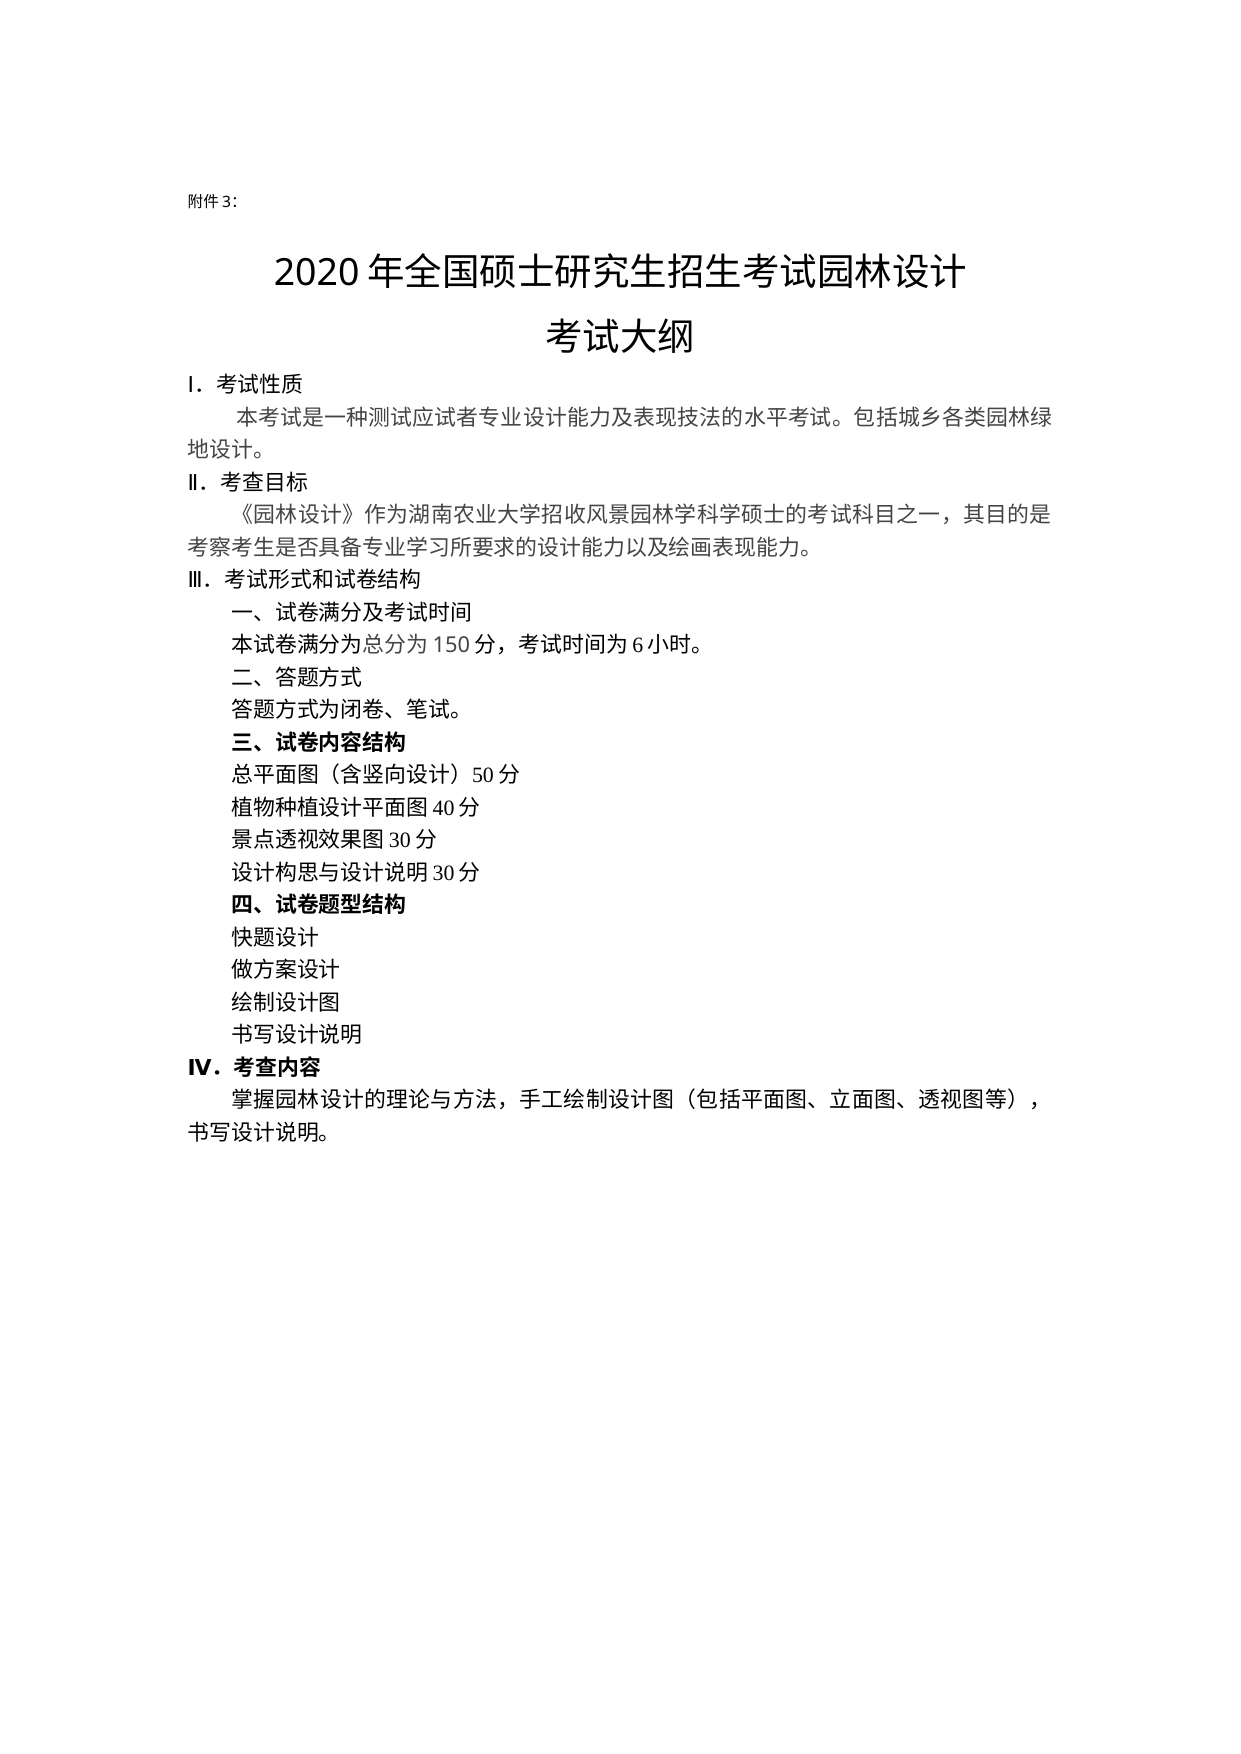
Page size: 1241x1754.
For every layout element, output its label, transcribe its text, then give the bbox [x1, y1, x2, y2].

text 附件3： [187, 187, 1053, 212]
text 答题方式为闭卷、笔试。 [187, 692, 1053, 724]
text 总平面图（含竖向设计）50分 [187, 757, 1053, 789]
text 四、试卷题型结构 [187, 887, 1053, 919]
text 设计构思与设计说明30分 [187, 854, 1053, 887]
text Ⅲ．考试形式和试卷结构 [187, 562, 1053, 594]
text 绘制设计图 [187, 984, 1053, 1017]
text 三、试卷内容结构 [187, 724, 1053, 757]
text 本考试是一种测试应试者专业设计能力及表现技法的水平考试。包括城乡各类园林绿地设计。 [187, 399, 1053, 464]
text 一、试卷满分及考试时间 [187, 594, 1053, 627]
text 快题设计 [187, 919, 1053, 952]
text 《园林设计》作为湖南农业大学招收风景园林学科学硕士的考试科目之一，其目的是考察考生是否具备专业学习所要求的设计能力以及绘画表现能力。 [187, 497, 1053, 562]
text 2020年全国硕士研究生招生考试园林设计 [187, 237, 1053, 302]
text 书写设计说明 [187, 1017, 1053, 1049]
text 植物种植设计平面图40分 [187, 789, 1053, 822]
text 考试大纲 [187, 302, 1053, 367]
text Ⅰ．考试性质 [187, 367, 1053, 399]
text 做方案设计 [187, 952, 1053, 984]
text Ⅳ．考查内容 [187, 1049, 1053, 1082]
text 景点透视效果图30分 [187, 822, 1053, 854]
text 二、答题方式 [187, 659, 1053, 692]
text 掌握园林设计的理论与方法，手工绘制设计图（包括平面图、立面图、透视图等），书写设计说明。 [187, 1082, 1053, 1147]
text 本试卷满分为总分为150分，考试时间为6小时。 [187, 627, 1053, 659]
text Ⅱ．考查目标 [187, 464, 1053, 497]
